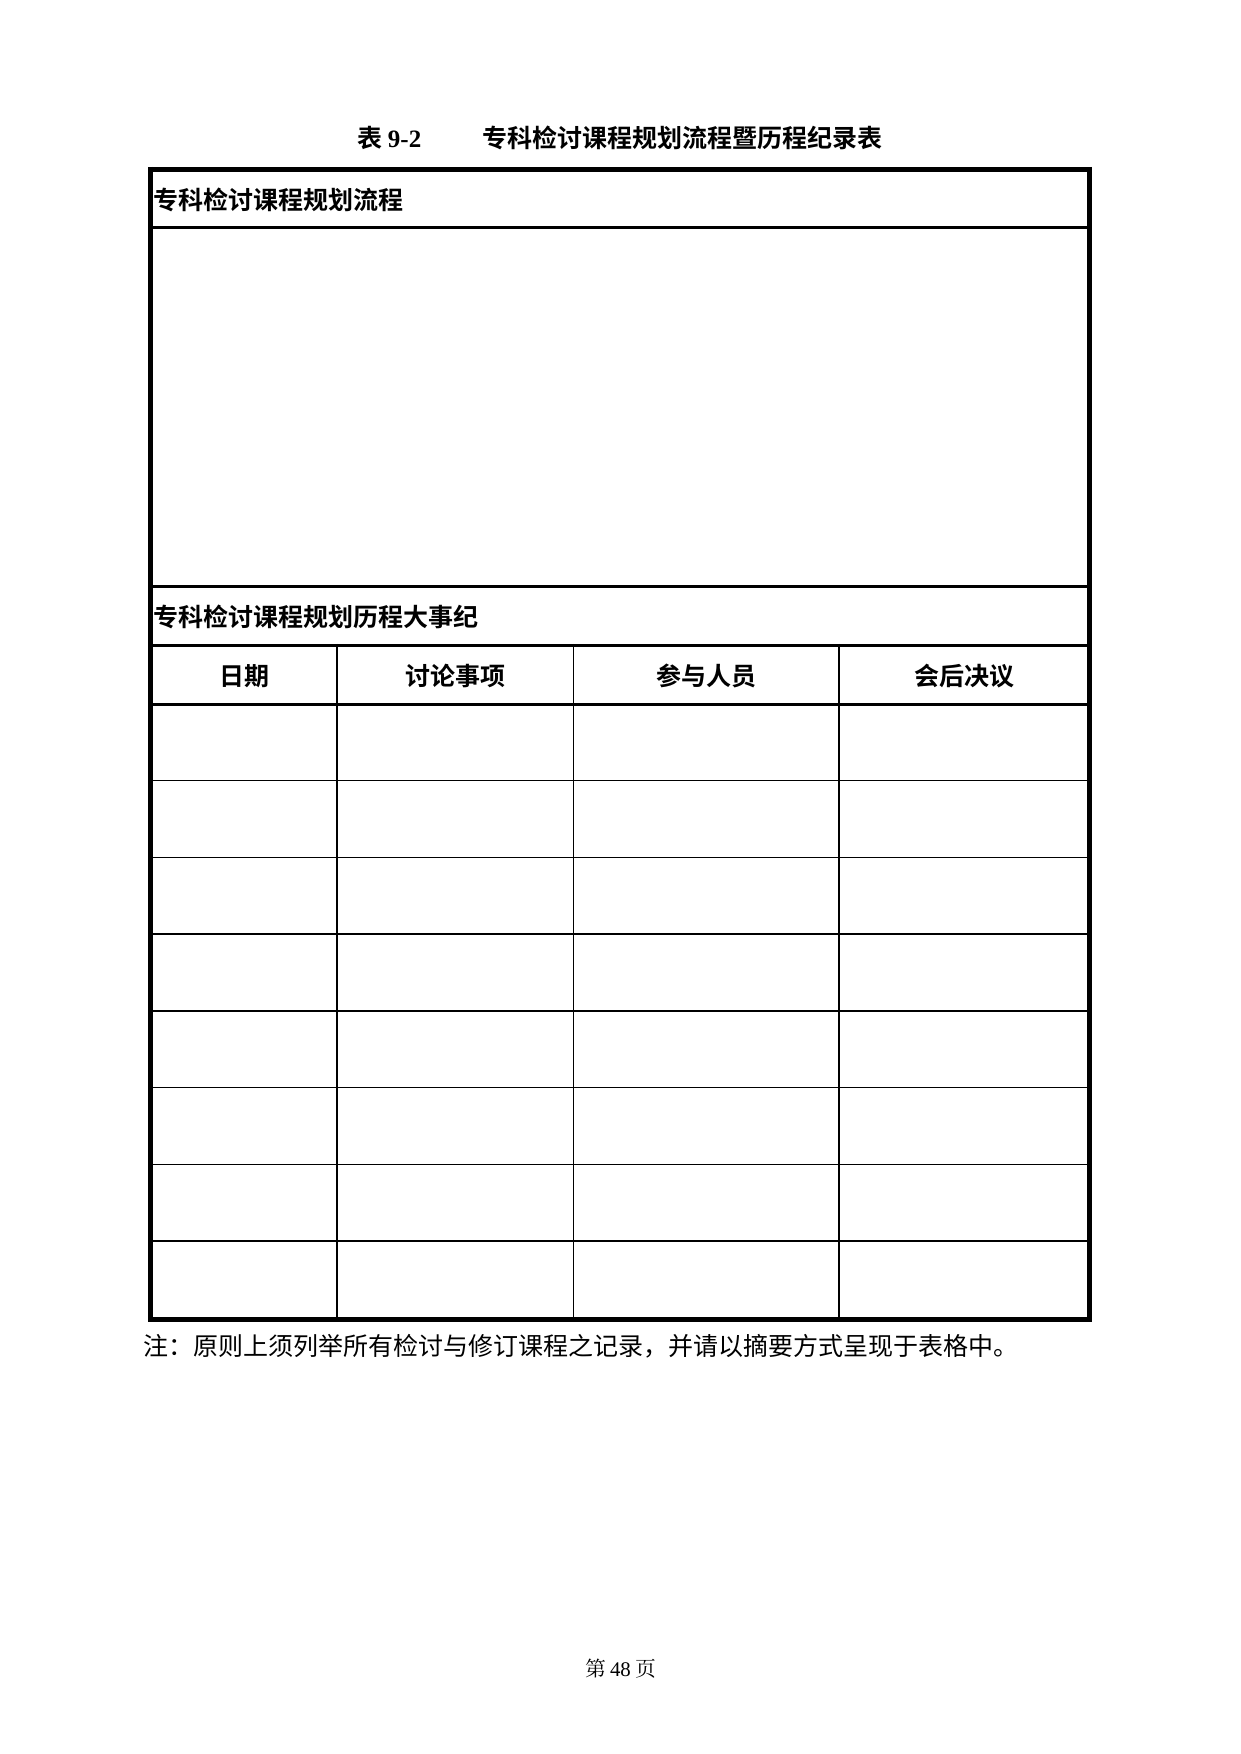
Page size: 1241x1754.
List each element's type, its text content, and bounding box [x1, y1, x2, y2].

table_cell [153, 781, 336, 856]
table_cell [574, 1012, 838, 1087]
table_cell [338, 1088, 573, 1163]
table_cell 参与人员 [574, 647, 838, 703]
table_cell [840, 706, 1087, 779]
table_cell [574, 858, 838, 933]
text 注：原则上须列举所有检讨与修订课程之记录，并请以摘要方式呈现于表格中。 [143, 1327, 1122, 1363]
table_cell [574, 1242, 838, 1317]
table_cell [574, 1088, 838, 1163]
table_cell [574, 935, 838, 1010]
table_cell [840, 1012, 1087, 1087]
table_cell 讨论事项 [338, 647, 573, 703]
table_cell [574, 781, 838, 856]
table_cell [338, 706, 573, 779]
table_cell [153, 858, 336, 933]
table_cell [153, 1165, 336, 1240]
table_cell [338, 1165, 573, 1240]
table_cell [840, 858, 1087, 933]
table_cell 日期 [153, 647, 336, 703]
table_cell [338, 1012, 573, 1087]
table_cell [338, 935, 573, 1010]
table_cell [338, 1242, 573, 1317]
table_cell [840, 935, 1087, 1010]
table_cell [338, 781, 573, 856]
table_cell 专科检讨课程规划历程大事纪 [153, 588, 1087, 644]
table_cell [840, 781, 1087, 856]
table_header 专科检讨课程规划流程 [153, 172, 1087, 226]
table_cell [153, 1012, 336, 1087]
table_cell [153, 1088, 336, 1163]
table_cell [153, 229, 1087, 585]
text 表9-2 专科检讨课程规划流程暨历程纪录表 [118, 118, 1122, 154]
table_cell [574, 706, 838, 779]
table_cell [840, 1242, 1087, 1317]
table_cell [338, 858, 573, 933]
table_cell [153, 706, 336, 779]
table_cell [153, 1242, 336, 1317]
table_cell [840, 1165, 1087, 1240]
table_cell [840, 1088, 1087, 1163]
table_cell 会后决议 [840, 647, 1087, 703]
table_cell [574, 1165, 838, 1240]
table_cell [153, 935, 336, 1010]
